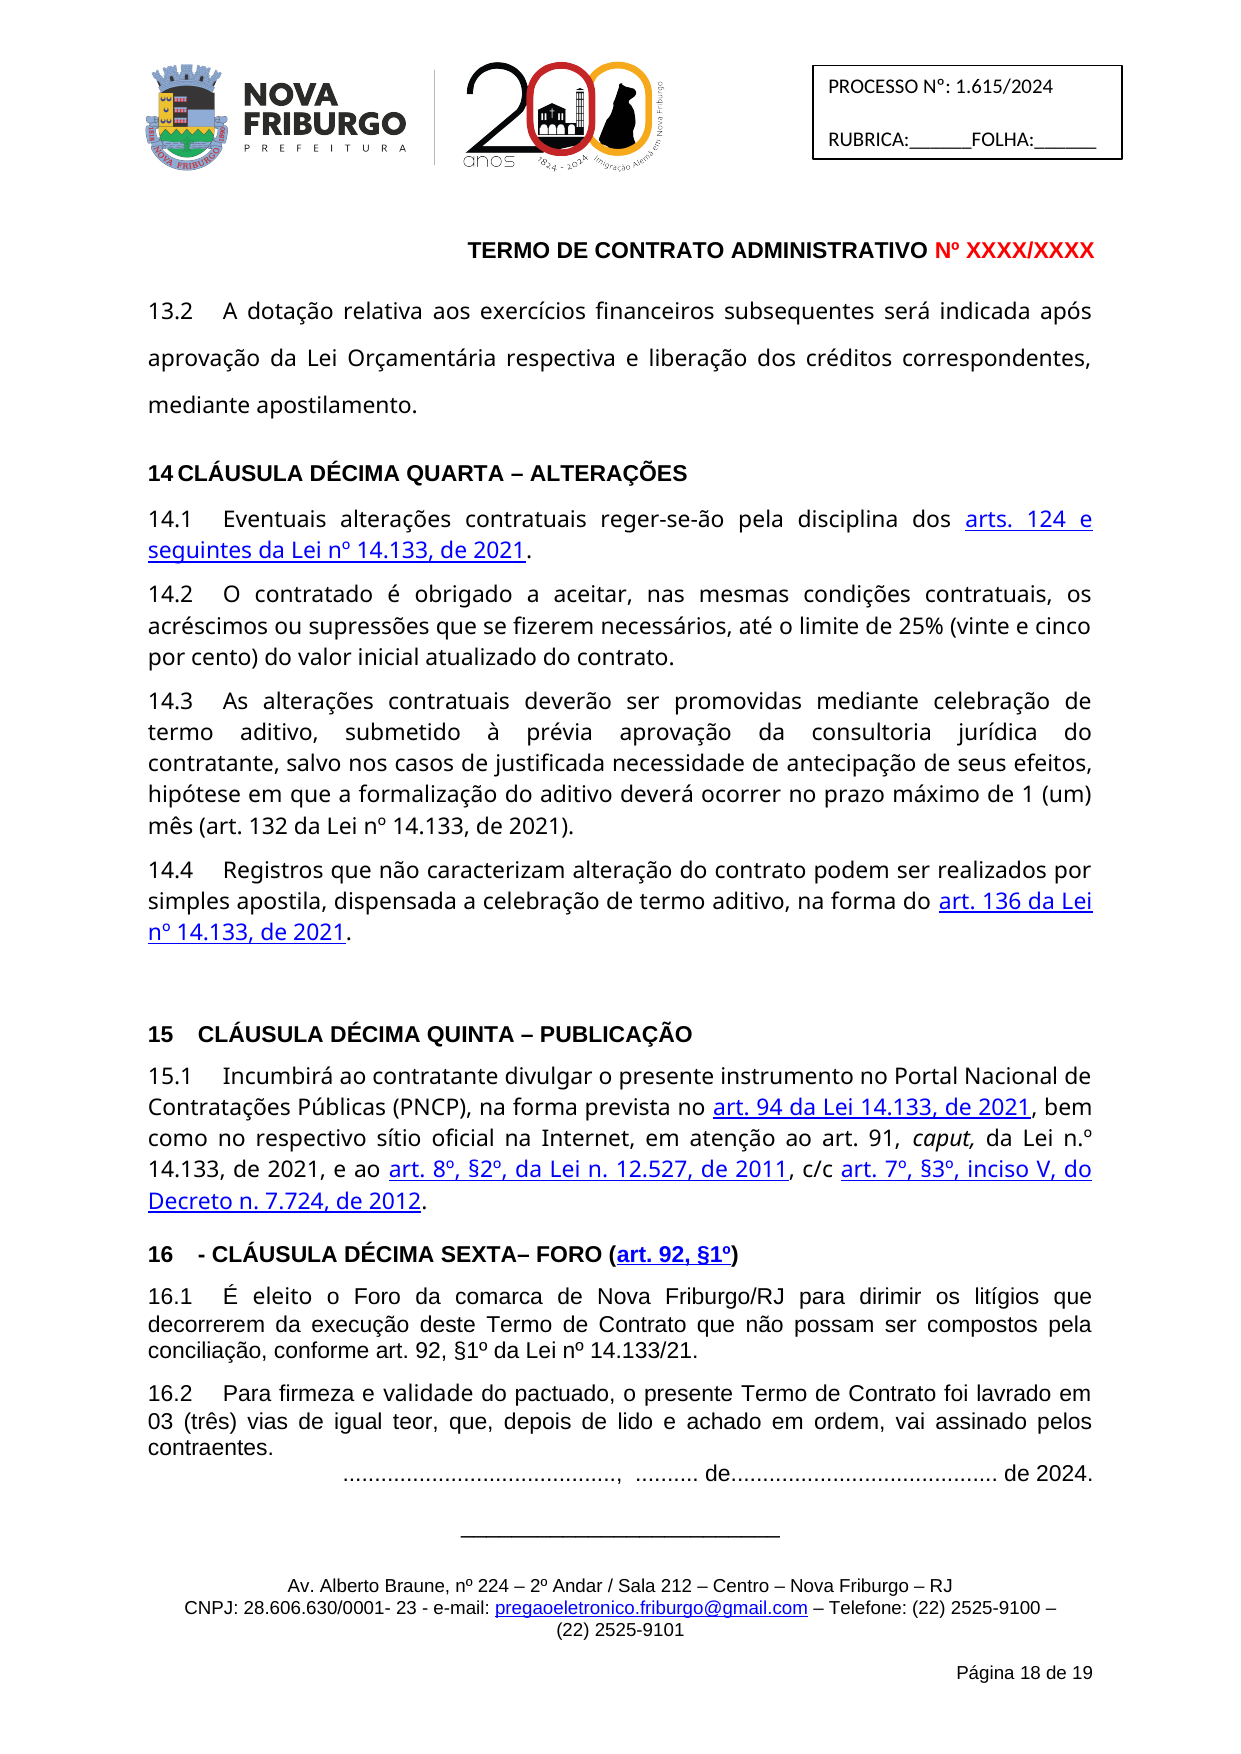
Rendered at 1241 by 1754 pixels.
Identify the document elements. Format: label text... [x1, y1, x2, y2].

list As alterações contratuais deverão ser promovidas mediante celebração de termo aditivo, submetido à prévia aprovação da consultoria jurídica do contratante, salvo nos casos de justificada necessidade de antecipação de seus efeitos, hipótese em que a formalização do aditivo deverá ocorrer no prazo máximo de 1 (um) mês (art. 132 da Lei nº 14.133, de 2021). [148, 685, 1092, 841]
list É eleito o Foro da comarca de Nova Friburgo/RJ para dirimir os litígios que decorrerem da execução deste Termo de Contrato que não possam ser compostos pela conciliação, conforme art. 92, §1º da Lei nº 14.133/21. [148, 1280, 1092, 1364]
list CLÁUSULA DÉCIMA QUINTA – PUBLICAÇÃO [148, 1021, 1092, 1047]
picture [118, 29, 696, 200]
list - CLÁUSULA DÉCIMA SEXTA– FORO (art. 92, §1º) [148, 1241, 1092, 1267]
list CLÁUSULA DÉCIMA QUARTA – ALTERAÇÕES [148, 460, 1092, 487]
list Para firmeza e validade do pactuado, o presente Termo de Contrato foi lavrado em 03 (três) vias de igual teor, que, depois de lido e achado em ordem, vai assinado pelos contraentes. [148, 1376, 1092, 1460]
list Registros que não caracterizam alteração do contrato podem ser realizados por simples apostila, dispensada a celebração de termo aditivo, na forma do art. 136 da Lei nº 14.133, de 2021. [148, 853, 1092, 947]
list A dotação relativa aos exercícios financeiros subsequentes será indicada após aprovação da Lei Orçamentária respectiva e liberação dos créditos correspondentes, mediante apostilamento. [148, 295, 1092, 420]
list O contratado é obrigado a aceitar, nas mesmas condições contratuais, os acréscimos ou supressões que se fizerem necessários, até o limite de 25% (vinte e cinco por cento) do valor inicial atualizado do contrato. [148, 578, 1092, 672]
list Incumbirá ao contratante divulgar o presente instrumento no Portal Nacional de Contratações Públicas (PNCP), na forma prevista no art. 94 da Lei 14.133, de 2021, bem como no respectivo sítio oficial na Internet, em atenção ao art. 91, caput, da Lei n.º 14.133, de 2021, e ao art. 8º, §2º, da Lei n. 12.527, de 2011, c/c art. 7º, §3º, inciso V, do Decreto n. 7.724, de 2012. [148, 1060, 1092, 1216]
list Eventuais alterações contratuais reger-se-ão pela disciplina dos arts. 124 e seguintes da Lei nº 14.133, de 2021. [148, 503, 1092, 566]
text ..........................................., .......... de.......................................... de 2024. [148, 1460, 1094, 1487]
text _________________________ [148, 1512, 1092, 1539]
